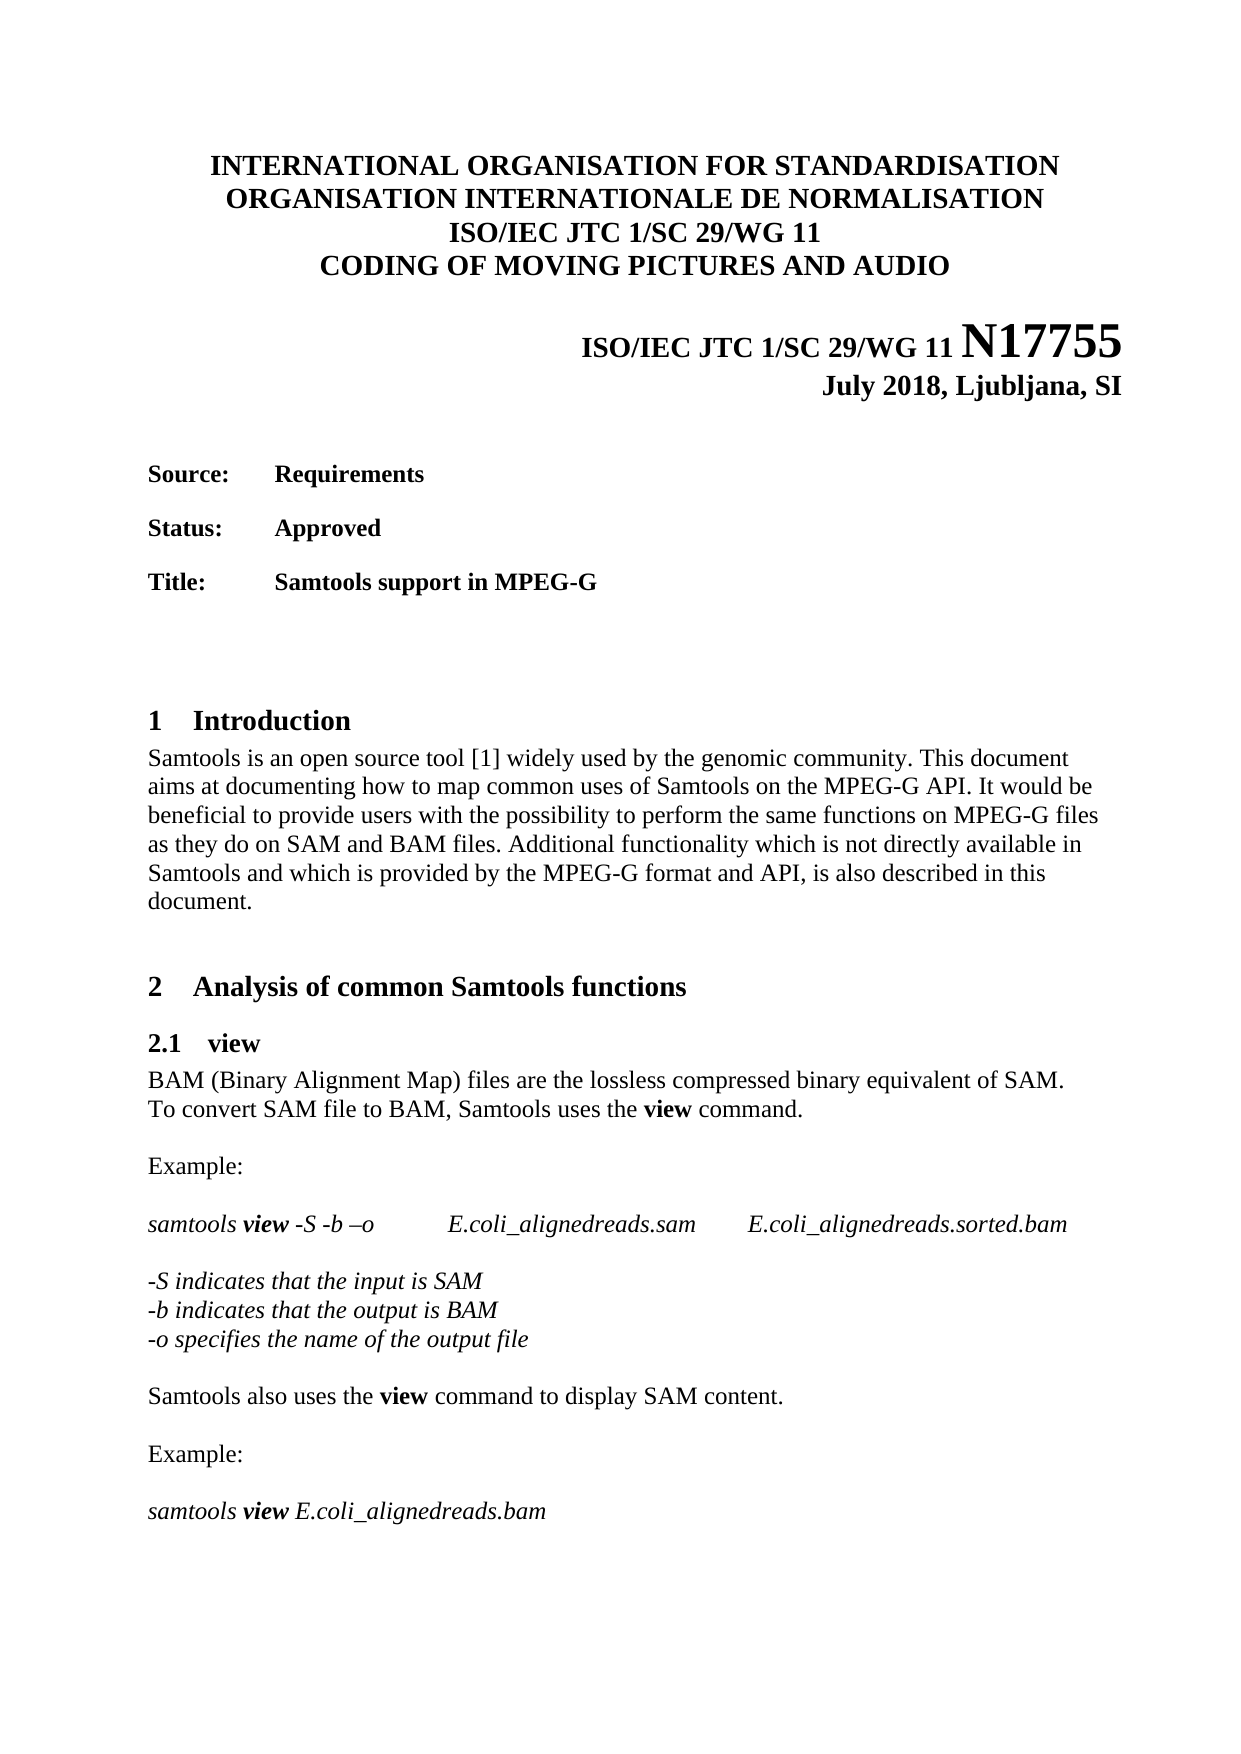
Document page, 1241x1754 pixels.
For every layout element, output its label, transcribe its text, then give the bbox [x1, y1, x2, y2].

text CODING OF MOVING PICTURES AND AUDIO [148, 248, 1122, 282]
text Samtools is an open source tool [1] widely used by the genomic community. This document aims at documenting how to map common uses of Samtools on the MPEG-G API. It would be beneficial to provide users with the possibility to perform the same functions on MPEG-G files as they do on SAM and BAM files. Additional functionality which is not directly available in Samtools and which is provided by the MPEG-G format and API, is also described in this document. [148, 743, 1122, 915]
text ORGANISATION INTERNATIONALE DE NORMALISATION [148, 181, 1122, 215]
text Example: [148, 1439, 1122, 1467]
table_cell Samtools support in MPEG-G [263, 567, 1137, 620]
text July 2018, Ljubljana, SI [148, 368, 1122, 402]
table_header Source: [136, 459, 263, 513]
text -S indicates that the input is SAM [148, 1266, 1122, 1295]
text ISO/IEC JTC 1/SC 29/WG 11 N17755 [148, 311, 1122, 368]
subtitle Analysis of common Samtools functions [148, 969, 1122, 1002]
text samtools view E.coli_alignedreads.bam [148, 1496, 1122, 1525]
subtitle view [148, 1027, 1122, 1059]
subtitle Introduction [148, 703, 1122, 736]
table_cell Title: [136, 567, 263, 620]
text -o specifies the name of the output file [148, 1324, 1122, 1352]
table_header Requirements [263, 459, 1137, 513]
text samtools view -S -b –o E.coli_alignedreads.sam E.coli_alignedreads.sorted.bam [148, 1209, 1122, 1237]
text ISO/IEC JTC 1/SC 29/WG 11 [148, 215, 1122, 248]
text To convert SAM file to BAM, Samtools uses the view command. [148, 1094, 1122, 1122]
table_cell Status: [136, 513, 263, 567]
text Example: [148, 1151, 1122, 1180]
text Samtools also uses the view command to display SAM content. [148, 1381, 1122, 1410]
text BAM (Binary Alignment Map) files are the lossless compressed binary equivalent of SAM. [148, 1065, 1122, 1094]
text -b indicates that the output is BAM [148, 1295, 1122, 1324]
text INTERNATIONAL ORGANISATION FOR STANDARDISATION [148, 148, 1122, 181]
table_cell Approved [263, 513, 1137, 567]
